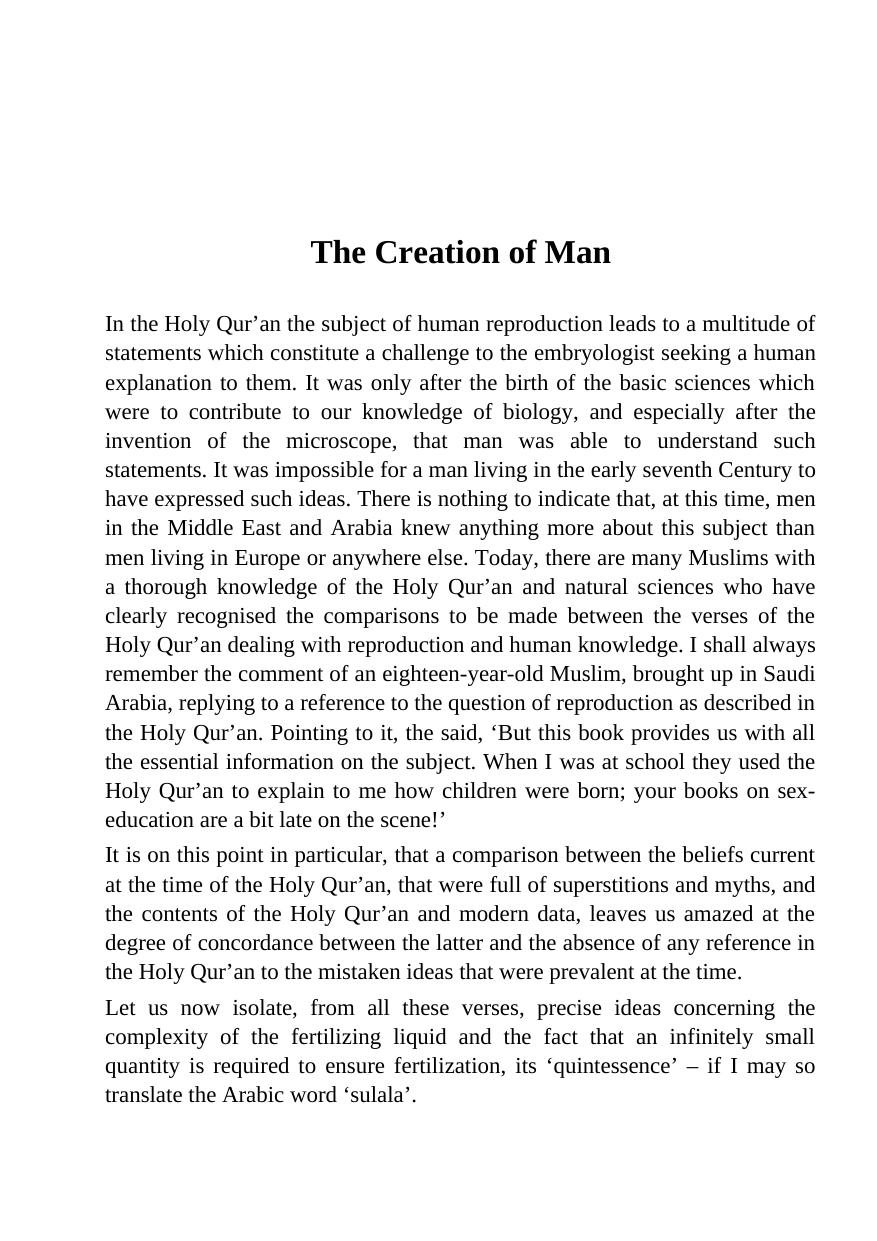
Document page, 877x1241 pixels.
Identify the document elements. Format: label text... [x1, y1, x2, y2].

text It is on this point in particular, that a comparison between the beliefs current at the time of the Holy Qur’an, that were full of superstitions and myths, and the contents of the Holy Qur’an and modern data, leaves us amazed at the degree of concordance between the latter and the absence of any reference in the Holy Qur’an to the mistaken ideas that were prevalent at the time. [105, 839, 817, 985]
text In the Holy Qur’an the subject of human reproduction leads to a multitude of statements which constitute a challenge to the embryologist seeking a human explanation to them. It was only after the birth of the basic sciences which were to contribute to our knowledge of biology, and especially after the invention of the microscope, that man was able to understand such statements. It was impossible for a man living in the early seventh Century to have expressed such ideas. There is nothing to indicate that, at this time, men in the Middle East and Arabia knew anything more about this subject than men living in Europe or anywhere else. Today, there are many Muslims with a thorough knowledge of the Holy Qur’an and natural sciences who have clearly recognised the comparisons to be made between the verses of the Holy Qur’an dealing with reproduction and human knowledge. I shall always remember the comment of an eighteen-year-old Muslim, brought up in Saudi Arabia, replying to a reference to the question of reproduction as described in the Holy Qur’an. Pointing to it, the said, ‘But this book provides us with all the essential information on the subject. When I was at school they used the Holy Qur’an to explain to me how children were born; your books on sex-education are a bit late on the scene!’ [105, 308, 817, 833]
subtitle The Creation of Man [105, 232, 817, 271]
text Let us now isolate, from all these verses, precise ideas concerning the complexity of the fertilizing liquid and the fact that an infinitely small quantity is required to ensure fertilization, its ‘quintessence’ – if I may so translate the Arabic word ‘sulala’. [105, 992, 817, 1108]
